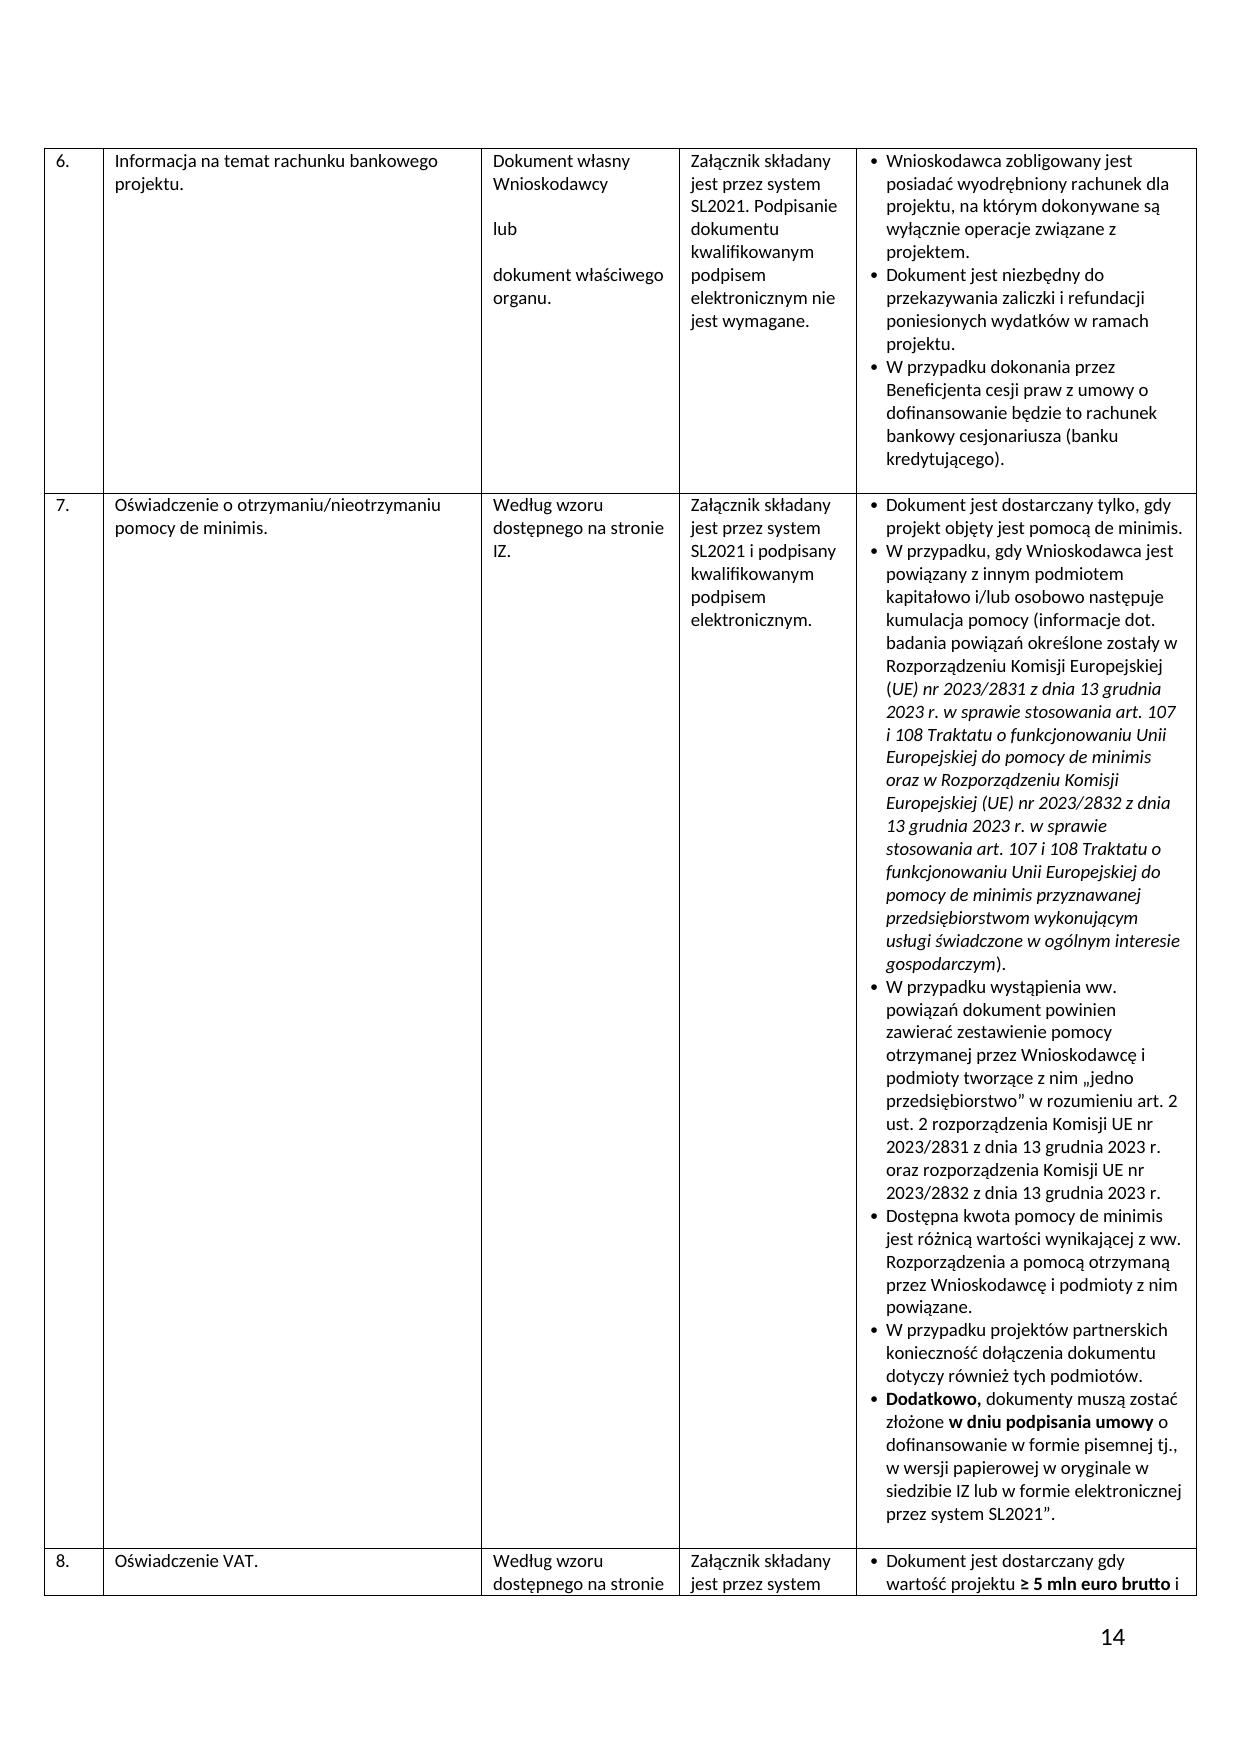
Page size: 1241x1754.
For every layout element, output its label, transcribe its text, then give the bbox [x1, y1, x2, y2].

table_cell Wnioskodawca zobligowany jest posiadać wyodrębniony rachunek dla projektu, na którym dokonywane są wyłącznie operacje związane z projektem. Dokument jest niezbędny do przekazywania zaliczki i refundacji poniesionych wydatków w ramach projektu. W przypadku dokonania przez Beneficjenta cesji praw z umowy o dofinansowanie będzie to rachunek bankowy cesjonariusza (banku kredytującego). [857, 149, 1196, 492]
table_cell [482, 1549, 679, 1594]
table_cell 8. [45, 1549, 103, 1594]
table_cell Oświadczenie VAT. [104, 1549, 481, 1594]
table_cell Dokument jest dostarczany tylko, gdy projekt objęty jest pomocą de minimis. W przypadku, gdy Wnioskodawca jest powiązany z innym podmiotem kapitałowo i/lub osobowo następuje kumulacja pomocy (informacje dot. badania powiązań określone zostały w Rozporządzeniu Komisji Europejskiej (UE) nr 2023/2831 z dnia 13 grudnia 2023 r. w sprawie stosowania art. 107 i 108 Traktatu o funkcjonowaniu Unii Europejskiej do pomocy de minimis oraz w Rozporządzeniu Komisji Europejskiej (UE) nr 2023/2832 z dnia 13 grudnia 2023 r. w sprawie stosowania art. 107 i 108 Traktatu o funkcjonowaniu Unii Europejskiej do pomocy de minimis przyznawanej przedsiębiorstwom wykonującym usługi świadczone w ogólnym interesie gospodarczym). W przypadku wystąpienia ww. powiązań dokument powinien zawierać zestawienie pomocy otrzymanej przez Wnioskodawcę i podmioty tworzące z nim „jedno przedsiębiorstwo” w rozumieniu art. 2 ust. 2 rozporządzenia Komisji UE nr 2023/2831 z dnia 13 grudnia 2023 r. oraz rozporządzenia Komisji UE nr 2023/2832 z dnia 13 grudnia 2023 r. Dostępna kwota pomocy de minimis jest różnicą wartości wynikającej z ww. Rozporządzenia a pomocą otrzymaną przez Wnioskodawcę i podmioty z nim powiązane. W przypadku projektów partnerskich konieczność dołączenia dokumentu dotyczy również tych podmiotów. Dodatkowo, dokumenty muszą zostać złożone w dniu podpisania umowy o dofinansowanie w formie pisemnej tj., w wersji papierowej w oryginale w siedzibie IZ lub w formie elektronicznej przez system SL2021”. [857, 494, 1196, 1548]
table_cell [680, 1549, 856, 1594]
table_cell Według wzoru dostępnego na stronie IZ. [482, 494, 679, 1548]
table_cell Załącznik składany jest przez system SL2021 i podpisany kwalifikowanym podpisem elektronicznym. [680, 494, 856, 1548]
table_cell 6. [45, 149, 103, 492]
table_cell 7. [45, 494, 103, 1548]
table_cell Oświadczenie o otrzymaniu/nieotrzymaniu pomocy de minimis. [104, 494, 481, 1548]
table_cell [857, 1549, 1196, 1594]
table_cell Załącznik składany jest przez system SL2021. Podpisanie dokumentu kwalifikowanym podpisem elektronicznym nie jest wymagane. [680, 149, 856, 492]
table_cell Dokument własny Wnioskodawcy lub dokument właściwego organu. [482, 149, 679, 492]
table_cell Informacja na temat rachunku bankowego projektu. [104, 149, 481, 492]
